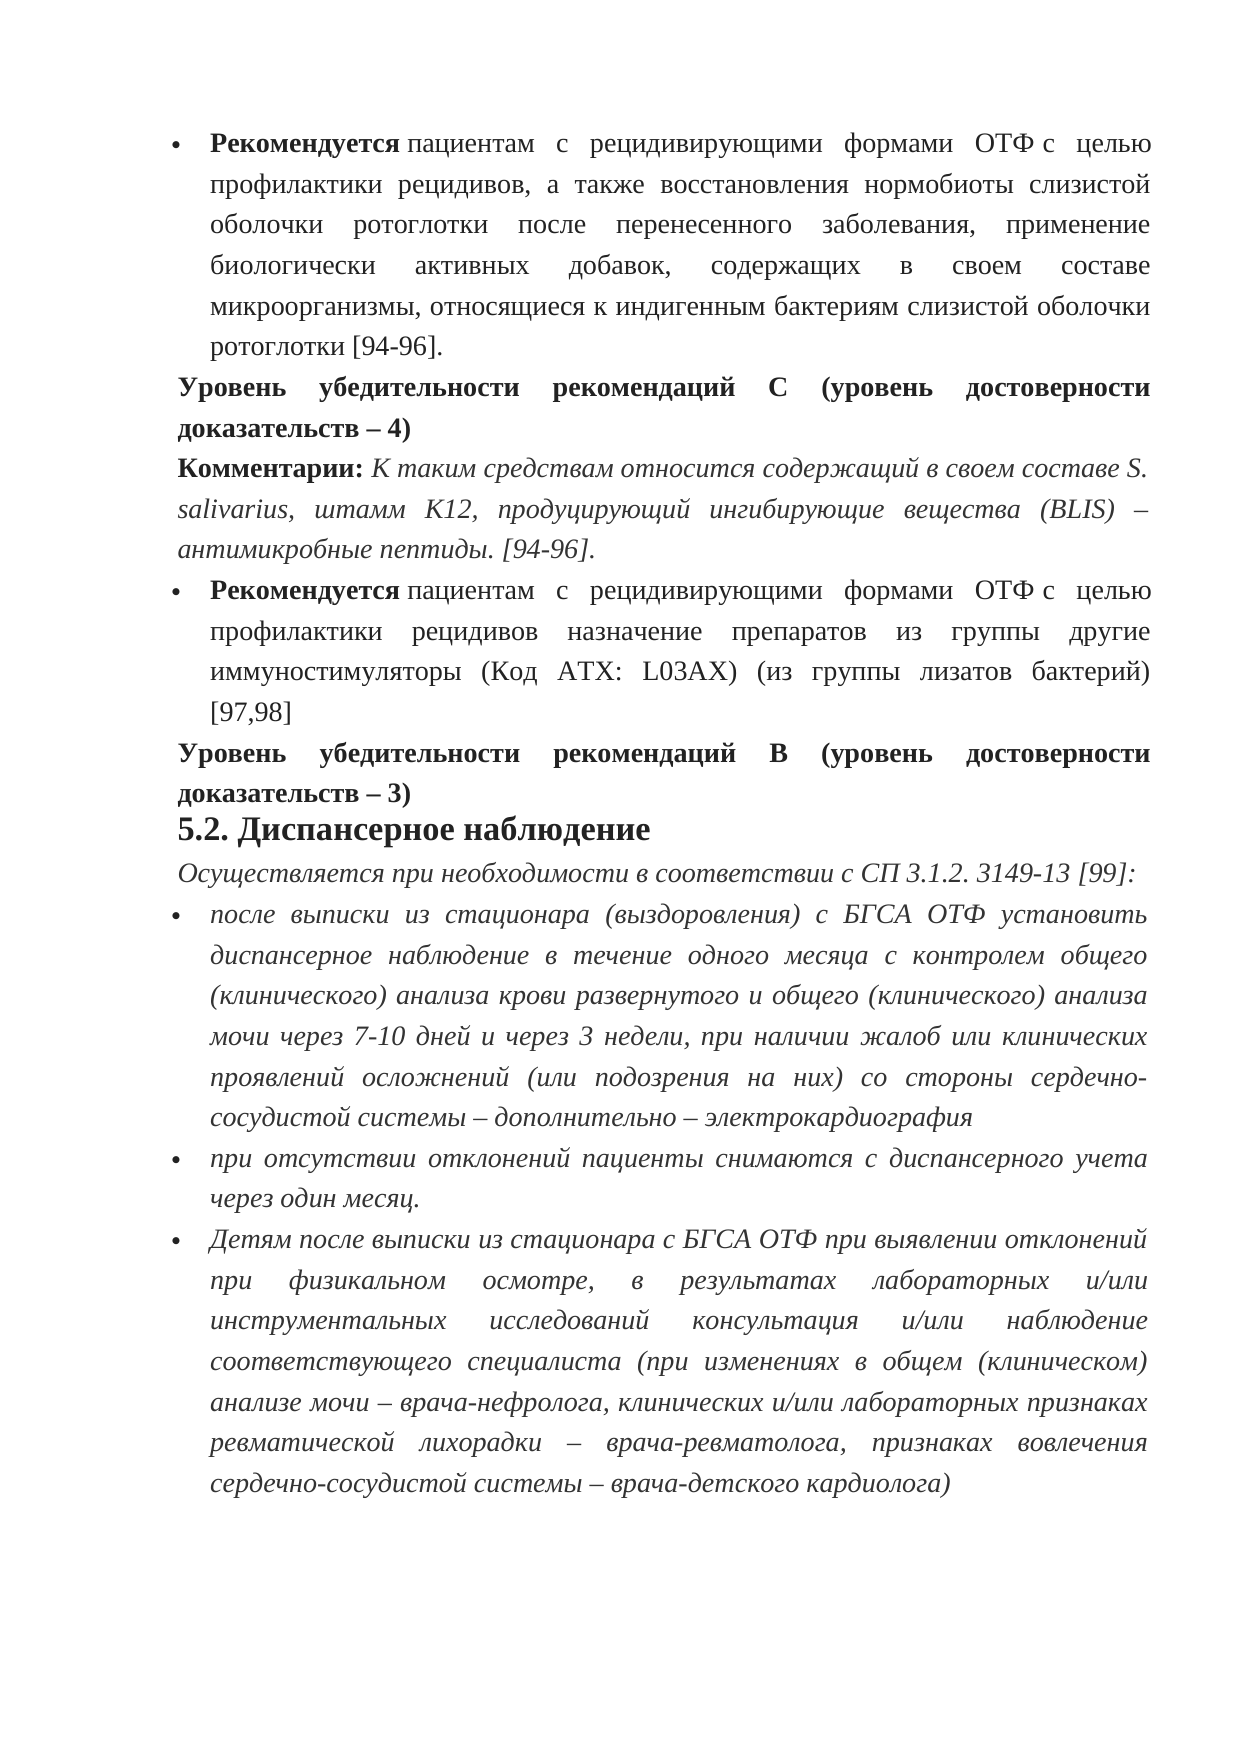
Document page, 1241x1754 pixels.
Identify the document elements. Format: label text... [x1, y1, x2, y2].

text Уровень убедительности рекомендаций В (уровень достоверности доказательств – 3) [177, 727, 1152, 809]
text Комментарии: К таким средствам относится содержащий в своем составе S. salivarius, штамм К12, продуцирующий ингибирующие вещества (BLIS) – антимикробные пептиды. [94-96]. [177, 443, 1152, 565]
list Рекомендуется пациентам с рецидивирующими формами ОТФ с целью профилактики рецидивов, а также восстановления нормобиоты слизистой оболочки ротоглотки после перенесенного заболевания, применение биологически активных добавок, содержащих в своем составе микроорганизмы, относящиеся к индигенным бактериям слизистой оболочки ротоглотки [94-96]. [172, 118, 1152, 362]
list при отсутствии отклонений пациенты снимаются с диспансерного учета через один месяц. [172, 1133, 1152, 1214]
list Детям после выписки из стационара с БГСА ОТФ при выявлении отклонений при физикальном осмотре, в результатах лабораторных и/или инструментальных исследований консультация и/или наблюдение соответствующего специалиста (при изменениях в общем (клиническом) анализе мочи – врача-нефролога, клинических и/или лабораторных признаках ревматической лихорадки – врача-ревматолога, признаках вовлечения сердечно-сосудистой системы – врача-детского кардиолога) [172, 1214, 1152, 1498]
text Уровень убедительности рекомендаций С (уровень достоверности доказательств – 4) [177, 362, 1152, 443]
text 5.2. Диспансерное наблюдение [177, 809, 1152, 848]
text Осуществляется при необходимости в соответствии с СП 3.1.2. 3149-13 [99]: [177, 848, 1152, 889]
list после выписки из стационара (выздоровления) с БГСА ОТФ установить диспансерное наблюдение в течение одного месяца с контролем общего (клинического) анализа крови развернутого и общего (клинического) анализа мочи через 7-10 дней и через 3 недели, при наличии жалоб или клинических проявлений осложнений (или подозрения на них) со стороны сердечно-сосудистой системы – дополнительно – электрокардиография [172, 889, 1152, 1133]
list Рекомендуется пациентам с рецидивирующими формами ОТФ с целью профилактики рецидивов назначение препаратов из группы другие иммуностимуляторы (Код ATX: L03AX) (из группы лизатов бактерий) [97,98] [172, 565, 1152, 727]
